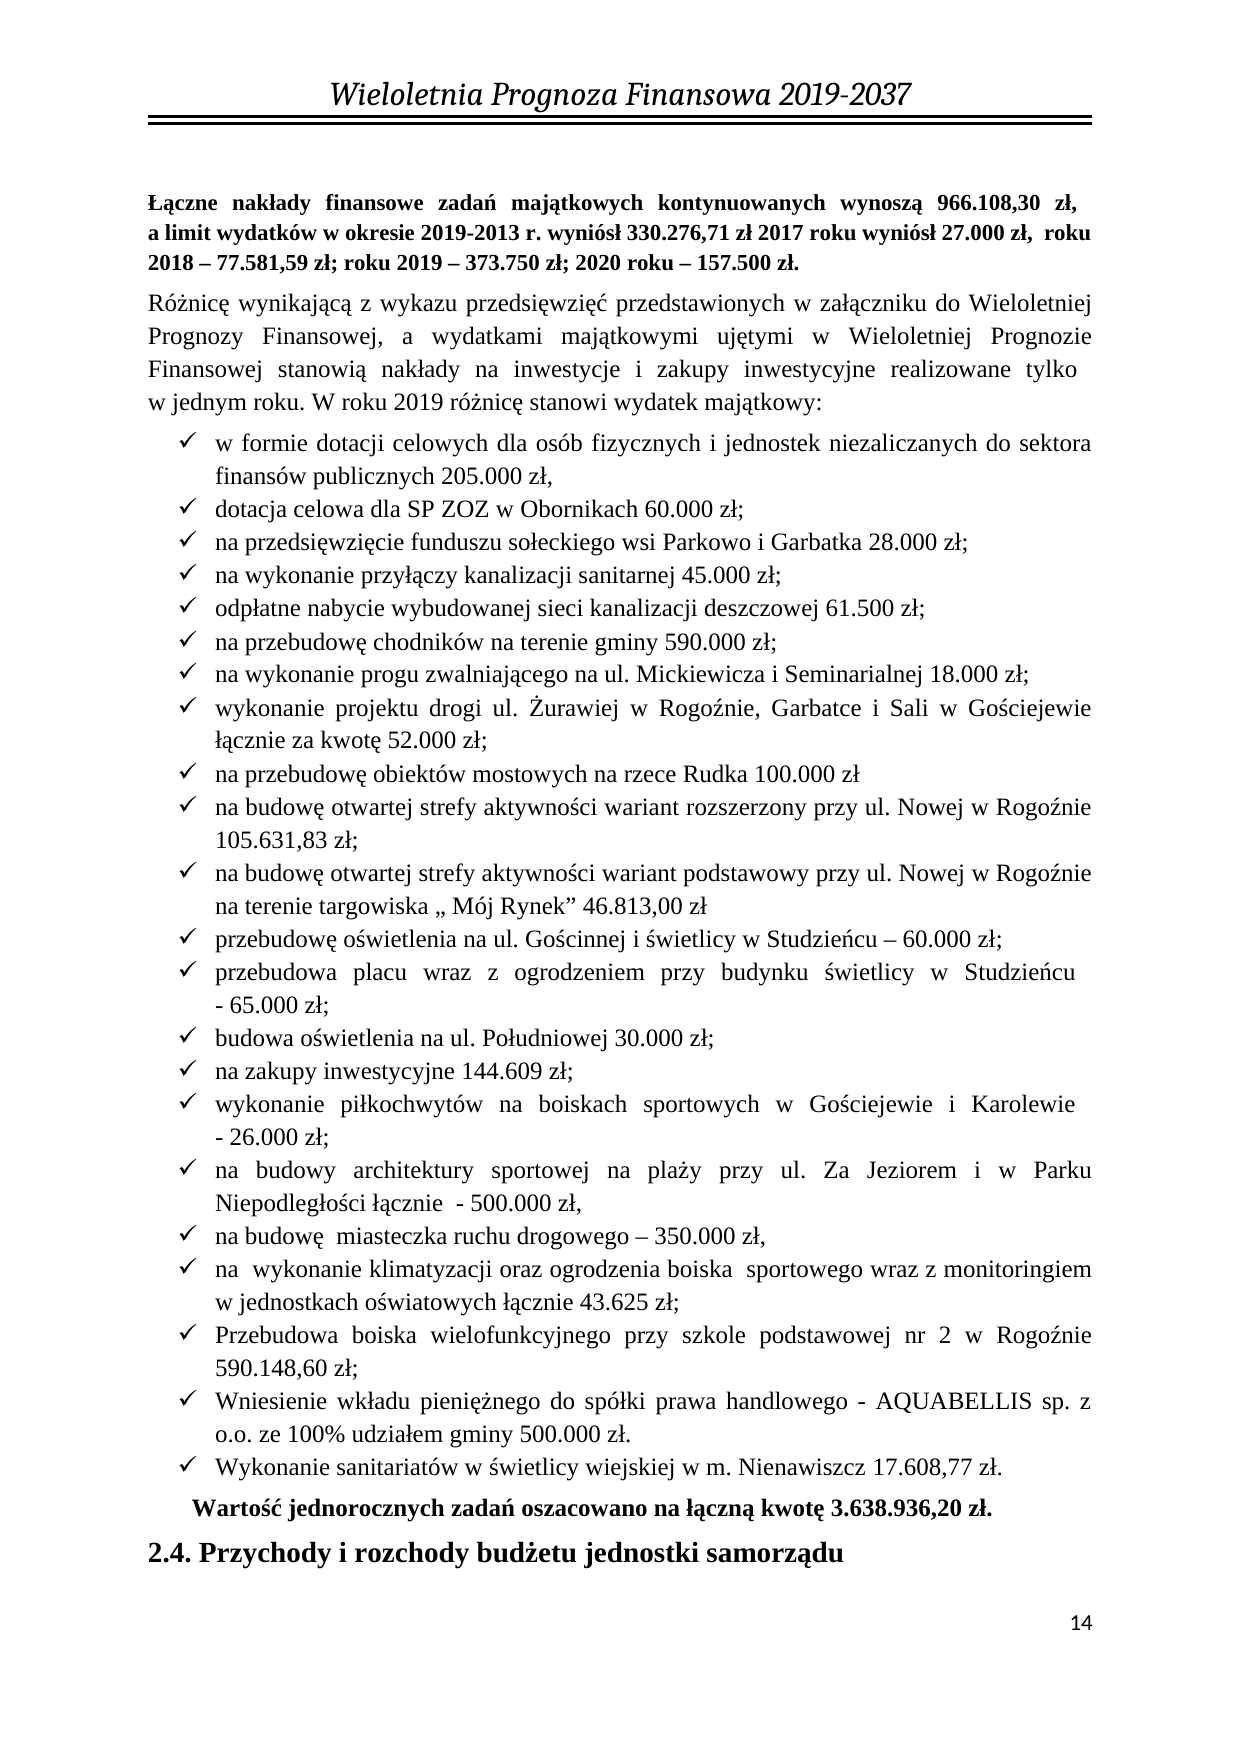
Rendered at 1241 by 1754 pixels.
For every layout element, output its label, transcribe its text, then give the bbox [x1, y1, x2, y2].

list na zakupy inwestycyjne 144.609 zł; [177, 1056, 1092, 1084]
list w formie dotacji celowych dla osób fizycznych i jednostek niezaliczanych do sektora finansów publicznych 205.000 zł, [177, 428, 1092, 490]
list na wykonanie przyłączy kanalizacji sanitarnej 45.000 zł; [177, 561, 1092, 589]
list wykonanie piłkochwytów na boiskach sportowych w Gościejewie i Karolewie - 26.000 zł; [177, 1089, 1092, 1151]
list odpłatne nabycie wybudowanej sieci kanalizacji deszczowej 61.500 zł; [177, 593, 1092, 622]
list Wniesienie wkładu pieniężnego do spółki prawa handlowego - AQUABELLIS sp. z o.o. ze 100% udziałem gminy 500.000 zł. [177, 1386, 1092, 1448]
text Różnicę wynikającą z wykazu przedsięwzięć przedstawionych w załączniku do Wieloletniej Prognozy Finansowej, a wydatkami majątkowymi ujętymi w Wieloletniej Prognozie Finansowej stanowią nakłady na inwestycje i zakupy inwestycyjne realizowane tylko w jednym roku. W roku 2019 różnicę stanowi wydatek majątkowy: [148, 288, 1092, 416]
text Wartość jednorocznych zadań oszacowano na łączną kwotę 3.638.936,20 zł. [191, 1493, 1092, 1522]
list na przedsięwzięcie funduszu sołeckiego wsi Parkowo i Garbatka 28.000 zł; [177, 527, 1092, 556]
list wykonanie projektu drogi ul. Żurawiej w Rogoźnie, Garbatce i Sali w Gościejewie łącznie za kwotę 52.000 zł; [177, 693, 1092, 754]
list na budowę otwartej strefy aktywności wariant podstawowy przy ul. Nowej w Rogoźnie na terenie targowiska „ Mój Rynek” 46.813,00 zł [177, 858, 1092, 919]
list przebudowę oświetlenia na ul. Gościnnej i świetlicy w Studzieńcu – 60.000 zł; [177, 924, 1092, 952]
list na przebudowę chodników na terenie gminy 590.000 zł; [177, 627, 1092, 655]
list na przebudowę obiektów mostowych na rzece Rudka 100.000 zł [177, 759, 1092, 787]
list na budowę otwartej strefy aktywności wariant rozszerzony przy ul. Nowej w Rogoźnie 105.631,83 zł; [177, 792, 1092, 853]
list Wykonanie sanitariatów w świetlicy wiejskiej w m. Nienawiszcz 17.608,77 zł. [177, 1452, 1092, 1481]
list budowa oświetlenia na ul. Południowej 30.000 zł; [177, 1023, 1092, 1052]
list Przebudowa boiska wielofunkcyjnego przy szkole podstawowej nr 2 w Rogoźnie 590.148,60 zł; [177, 1320, 1092, 1382]
list na wykonanie progu zwalniającego na ul. Mickiewicza i Seminarialnej 18.000 zł; [177, 659, 1092, 688]
list na budowę miasteczka ruchu drogowego – 350.000 zł, [177, 1221, 1092, 1250]
list na wykonanie klimatyzacji oraz ogrodzenia boiska sportowego wraz z monitoringiem w jednostkach oświatowych łącznie 43.625 zł; [177, 1254, 1092, 1316]
text Łączne nakłady finansowe zadań majątkowych kontynuowanych wynoszą 966.108,30 zł, a limit wydatków w okresie 2019-2013 r. wyniósł 330.276,71 zł 2017 roku wyniósł 27.000 zł, roku 2018 – 77.581,59 zł; roku 2019 – 373.750 zł; 2020 roku – 157.500 zł. [148, 189, 1092, 276]
list dotacja celowa dla SP ZOZ w Obornikach 60.000 zł; [177, 494, 1092, 523]
text 2.4. Przychody i rozchody budżetu jednostki samorządu [148, 1535, 1092, 1568]
list na budowy architektury sportowej na plaży przy ul. Za Jeziorem i w Parku Niepodległości łącznie - 500.000 zł, [177, 1155, 1092, 1217]
list przebudowa placu wraz z ogrodzeniem przy budynku świetlicy w Studzieńcu - 65.000 zł; [177, 957, 1092, 1018]
